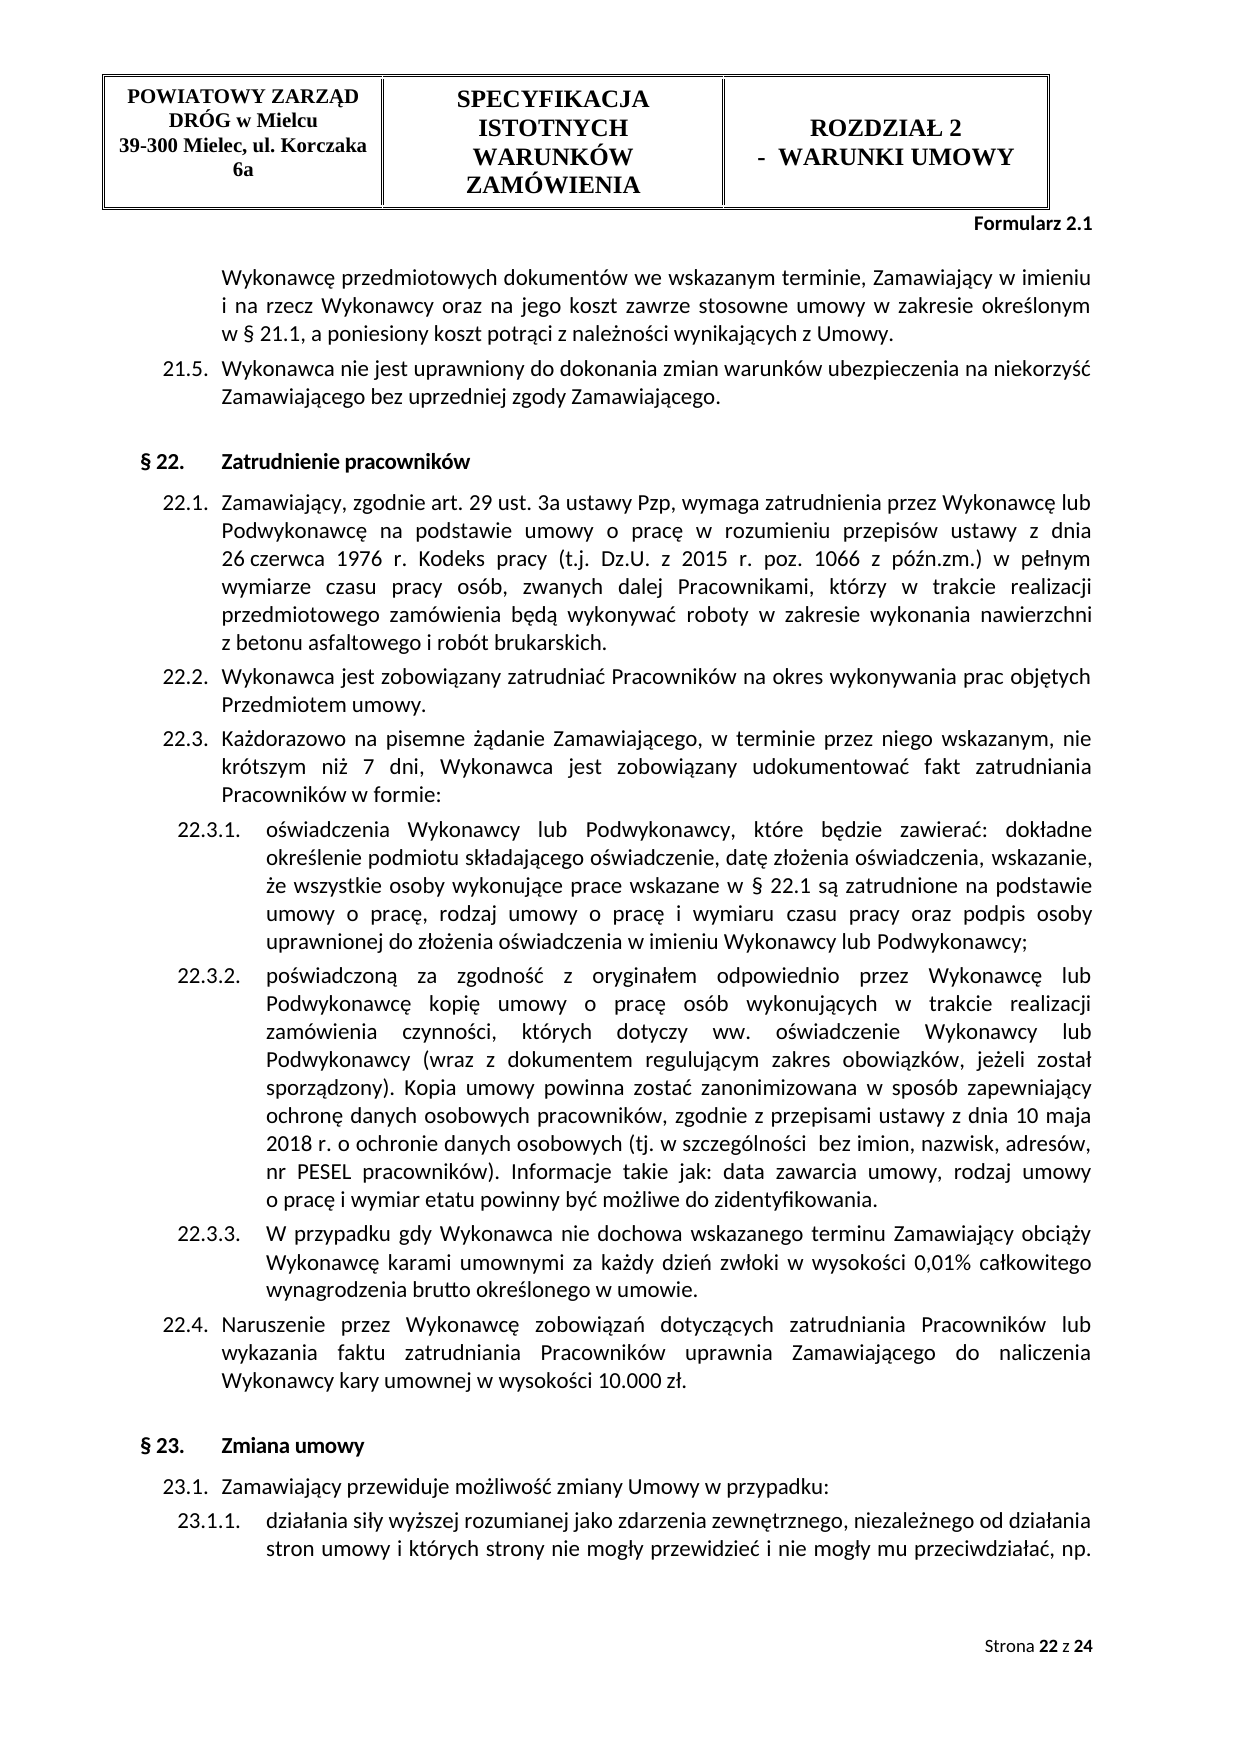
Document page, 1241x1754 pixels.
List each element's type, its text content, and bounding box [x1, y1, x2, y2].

subtitle oświadczenia Wykonawcy lub Podwykonawcy, które będzie zawierać: dokładne określenie podmiotu składającego oświadczenie, datę złożenia oświadczenia, wskazanie, że wszystkie osoby wykonujące prace wskazane w § 22.1 są zatrudnione na podstawie umowy o pracę, rodzaj umowy o pracę i wymiaru czasu pracy oraz podpis osoby uprawnionej do złożenia oświadczenia w imieniu Wykonawcy lub Podwykonawcy; [177, 815, 1093, 955]
subtitle Zamawiający, zgodnie art. 29 ust. 3a ustawy Pzp, wymaga zatrudnienia przez Wykonawcę lub Podwykonawcę na podstawie umowy o pracę w rozumieniu przepisów ustawy z dnia 26 czerwca 1976 r. Kodeks pracy (t.j. Dz.U. z 2015 r. poz. 1066 z późn.zm.) w pełnym wymiarze czasu pracy osób, zwanych dalej Pracownikami, którzy w trakcie realizacji przedmiotowego zamówienia będą wykonywać roboty w zakresie wykonania nawierzchni z betonu asfaltowego i robót brukarskich. [162, 488, 1093, 656]
subtitle Wykonawca nie jest uprawniony do dokonania zmian warunków ubezpieczenia na niekorzyść Zamawiającego bez uprzedniej zgody Zamawiającego. [162, 354, 1093, 410]
subtitle Zatrudnienie pracowników [162, 447, 1093, 475]
subtitle Zmiana umowy [162, 1431, 1093, 1459]
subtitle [177, 1506, 1093, 1562]
subtitle W przypadku gdy Wykonawca nie dochowa wskazanego terminu Zamawiający obciąży Wykonawcę karami umownymi za każdy dzień zwłoki w wysokości 0,01% całkowitego wynagrodzenia brutto określonego w umowie. [177, 1219, 1093, 1304]
subtitle Naruszenie przez Wykonawcę zobowiązań dotyczących zatrudniania Pracowników lub wykazania faktu zatrudniania Pracowników uprawnia Zamawiającego do naliczenia Wykonawcy kary umownej w wysokości 10.000 zł. [162, 1310, 1093, 1394]
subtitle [162, 263, 1093, 347]
subtitle Wykonawca jest zobowiązany zatrudniać Pracowników na okres wykonywania prac objętych Przedmiotem umowy. [162, 662, 1093, 718]
subtitle Zamawiający przewiduje możliwość zmiany Umowy w przypadku: [162, 1472, 1093, 1500]
subtitle poświadczoną za zgodność z oryginałem odpowiednio przez Wykonawcę lub Podwykonawcę kopię umowy o pracę osób wykonujących w trakcie realizacji zamówienia czynności, których dotyczy ww. oświadczenie Wykonawcy lub Podwykonawcy (wraz z dokumentem regulującym zakres obowiązków, jeżeli został sporządzony). Kopia umowy powinna zostać zanonimizowana w sposób zapewniający ochronę danych osobowych pracowników, zgodnie z przepisami ustawy z dnia 10 maja 2018 r. o ochronie danych osobowych (tj. w szczególności bez imion, nazwisk, adresów, nr PESEL pracowników). Informacje takie jak: data zawarcia umowy, rodzaj umowy o pracę i wymiar etatu powinny być możliwe do zidentyfikowania. [177, 961, 1093, 1213]
subtitle Każdorazowo na pisemne żądanie Zamawiającego, w terminie przez niego wskazanym, nie krótszym niż 7 dni, Wykonawca jest zobowiązany udokumentować fakt zatrudniania Pracowników w formie: [162, 724, 1093, 808]
